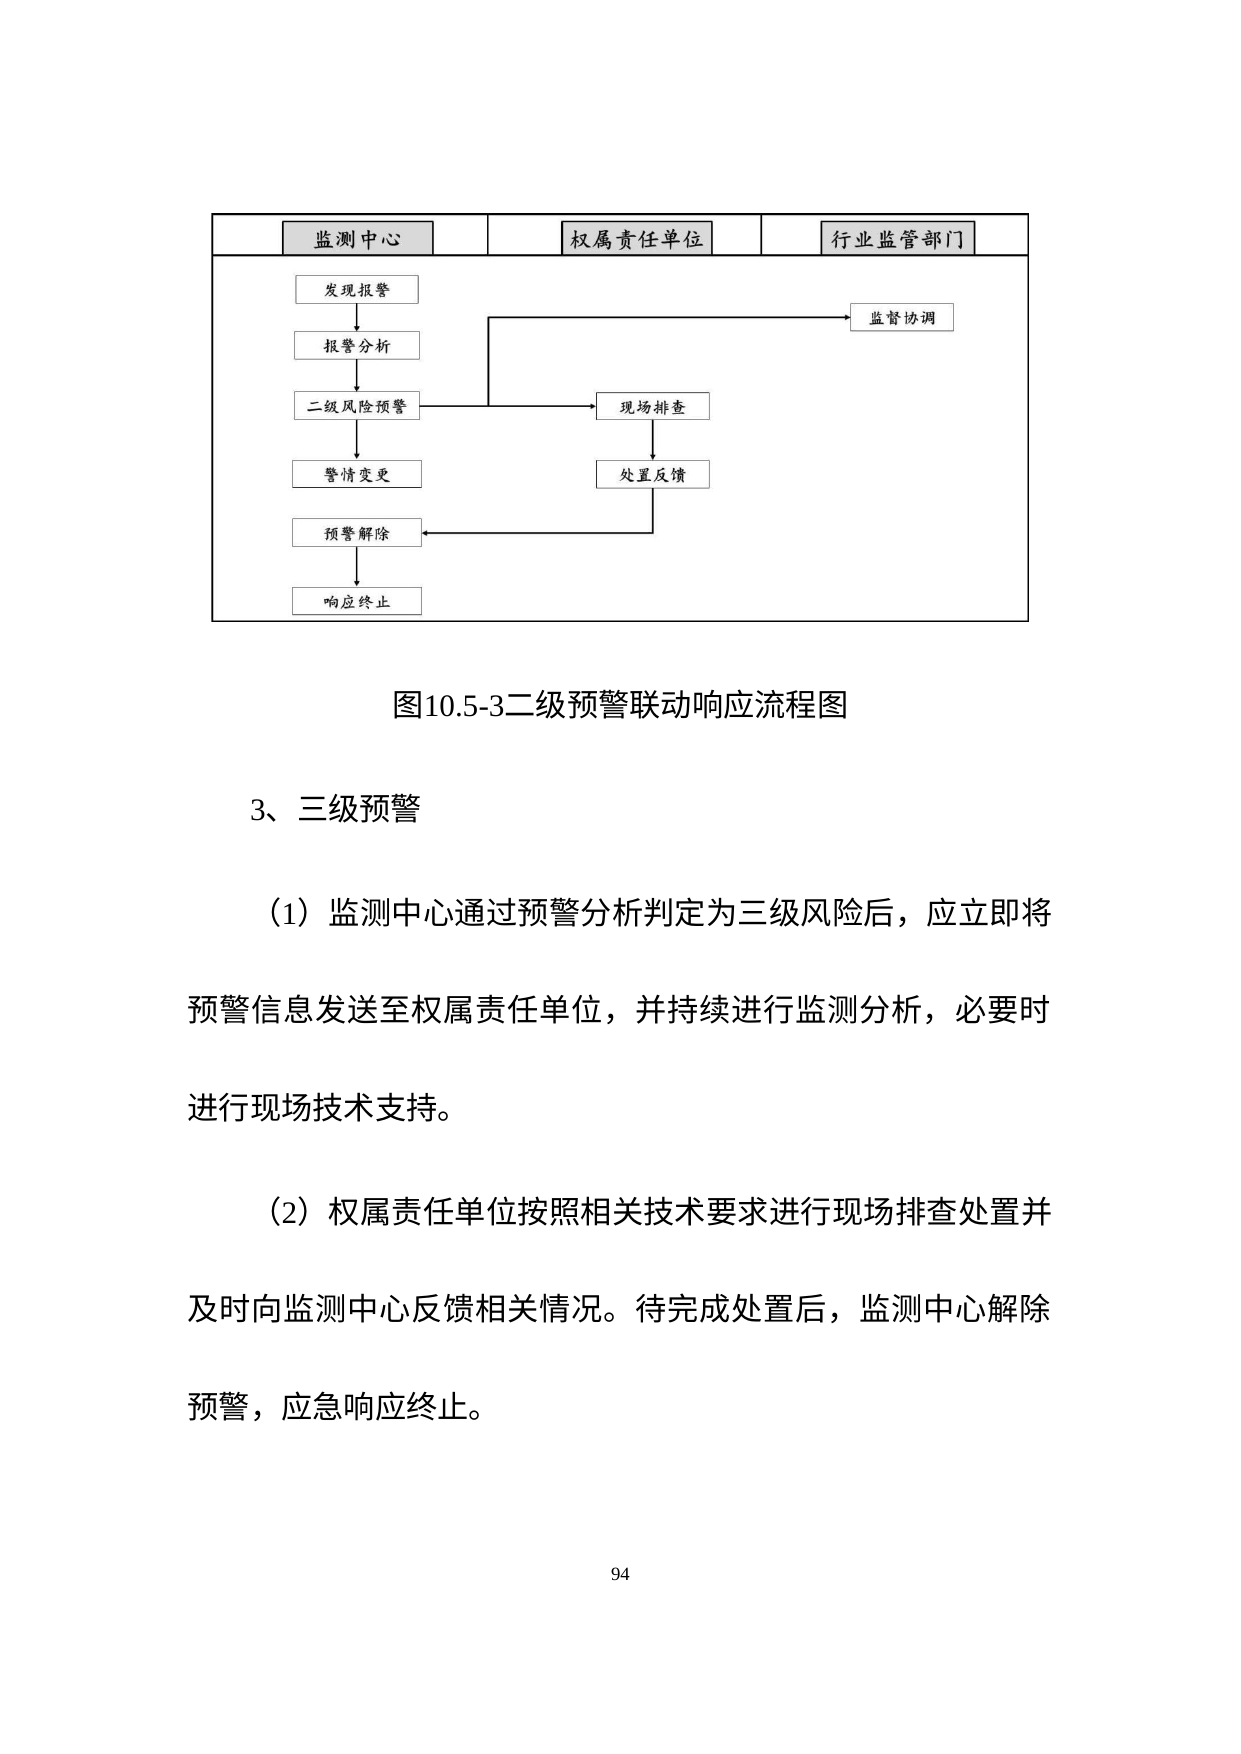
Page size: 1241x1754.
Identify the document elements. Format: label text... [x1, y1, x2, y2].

text （1）监测中心通过预警分析判定为三级风险后，应立即将预警信息发送至权属责任单位，并持续进行监测分析，必要时进行现场技术支持。 [187, 878, 1053, 1138]
picture [211, 213, 1029, 622]
text （2）权属责任单位按照相关技术要求进行现场排查处置并及时向监测中心反馈相关情况。待完成处置后，监测中心解除预警，应急响应终止。 [187, 1177, 1053, 1437]
text 3、三级预警 [187, 774, 1053, 839]
